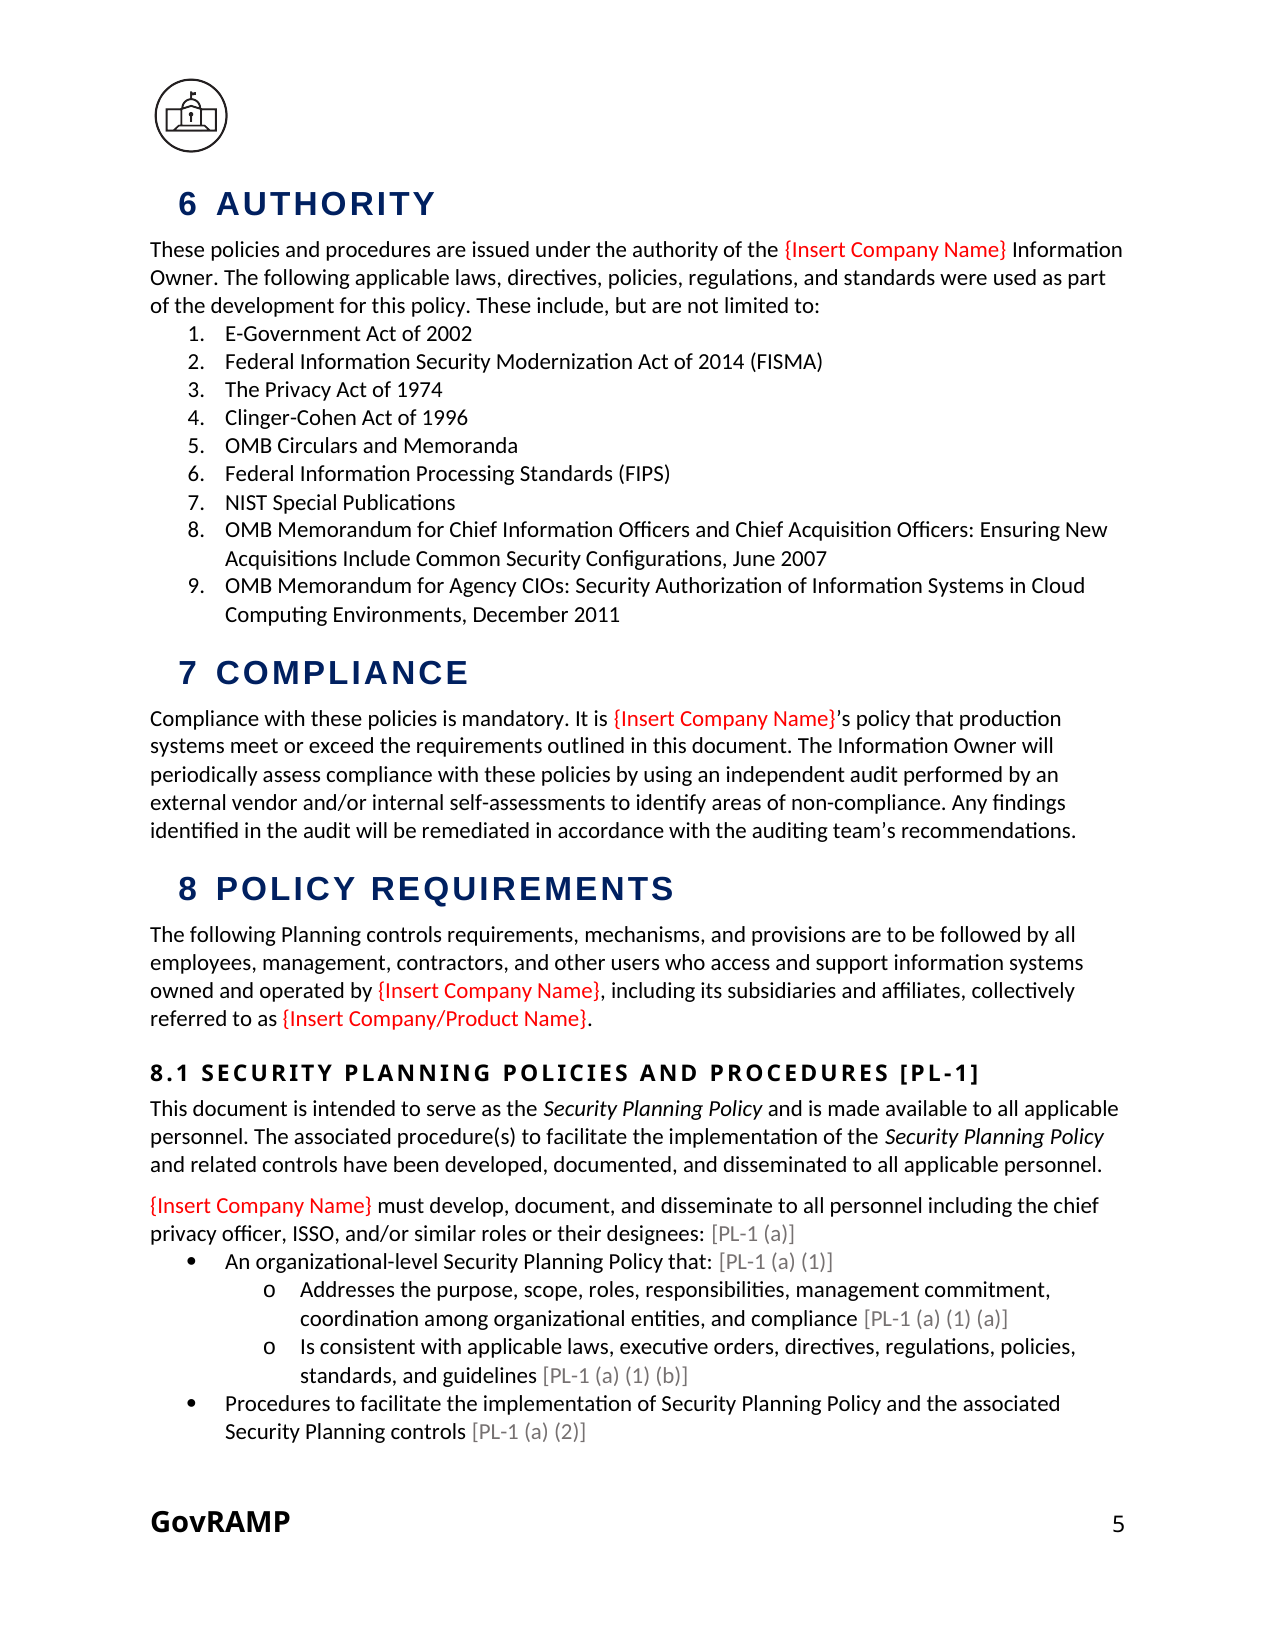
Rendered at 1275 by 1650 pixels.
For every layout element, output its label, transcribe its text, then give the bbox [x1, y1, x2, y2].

text These policies and procedures are issued under the authority of the {Insert Company Name} Information Owner. The following applicable laws, directives, policies, regulations, and standards were used as part of the development for this policy. These include, but are not limited to: [150, 235, 1125, 319]
list OMB Memorandum for Chief Information Officers and Chief Acquisition Officers: Ensuring New Acquisitions Include Common Security Configurations, June 2007 [187, 516, 1125, 572]
text {Insert Company Name} must develop, document, and disseminate to all personnel including the chief privacy officer, ISSO, and/or similar roles or their designees: [PL-1 (a)] [150, 1191, 1125, 1247]
list Addresses the purpose, scope, roles, responsibilities, management commitment, coordination among organizational entities, and compliance [PL-1 (a) (1) (a)] [262, 1275, 1125, 1332]
subtitle Authority [178, 184, 1125, 223]
subtitle Compliance [178, 653, 1125, 691]
subtitle Policy Requirements [178, 869, 1125, 907]
list An organizational-level Security Planning Policy that: [PL-1 (a) (1)] [187, 1247, 1125, 1275]
list The Privacy Act of 1974 [187, 376, 1125, 403]
list Is consistent with applicable laws, executive orders, directives, regulations, policies, standards, and guidelines [PL-1 (a) (1) (b)] [262, 1332, 1125, 1389]
text Compliance with these policies is mandatory. It is {Insert Company Name}’s policy that production systems meet or exceed the requirements outlined in this document. The Information Owner will periodically assess compliance with these policies by using an independent audit performed by an external vendor and/or internal self-assessments to identify areas of non-compliance. Any findings identified in the audit will be remediated in accordance with the auditing team’s recommendations. [150, 704, 1125, 844]
list OMB Memorandum for Agency CIOs: Security Authorization of Information Systems in Cloud Computing Environments, December 2011 [187, 572, 1125, 628]
text 8.1 Security Planning Policies and Procedures [PL-1] [150, 1057, 1125, 1088]
text This document is intended to serve as the Security Planning Policy and is made available to all applicable personnel. The associated procedure(s) to facilitate the implementation of the Security Planning Policy and related controls have been developed, documented, and disseminated to all applicable personnel. [150, 1094, 1125, 1178]
list Procedures to facilitate the implementation of Security Planning Policy and the associated Security Planning controls [PL-1 (a) (2)] [187, 1389, 1125, 1445]
list OMB Circulars and Memoranda [187, 432, 1125, 459]
list E-Government Act of 2002 [187, 319, 1125, 347]
list Federal Information Processing Standards (FIPS) [187, 459, 1125, 488]
list NIST Special Publications [187, 488, 1125, 516]
list Clinger-Cohen Act of 1996 [187, 403, 1125, 432]
picture [150, 75, 232, 157]
text The following Planning controls requirements, mechanisms, and provisions are to be followed by all employees, management, contractors, and other users who access and support information systems owned and operated by {Insert Company Name}, including its subsidiaries and affiliates, collectively referred to as {Insert Company/Product Name}. [150, 920, 1125, 1032]
list Federal Information Security Modernization Act of 2014 (FISMA) [187, 347, 1125, 376]
